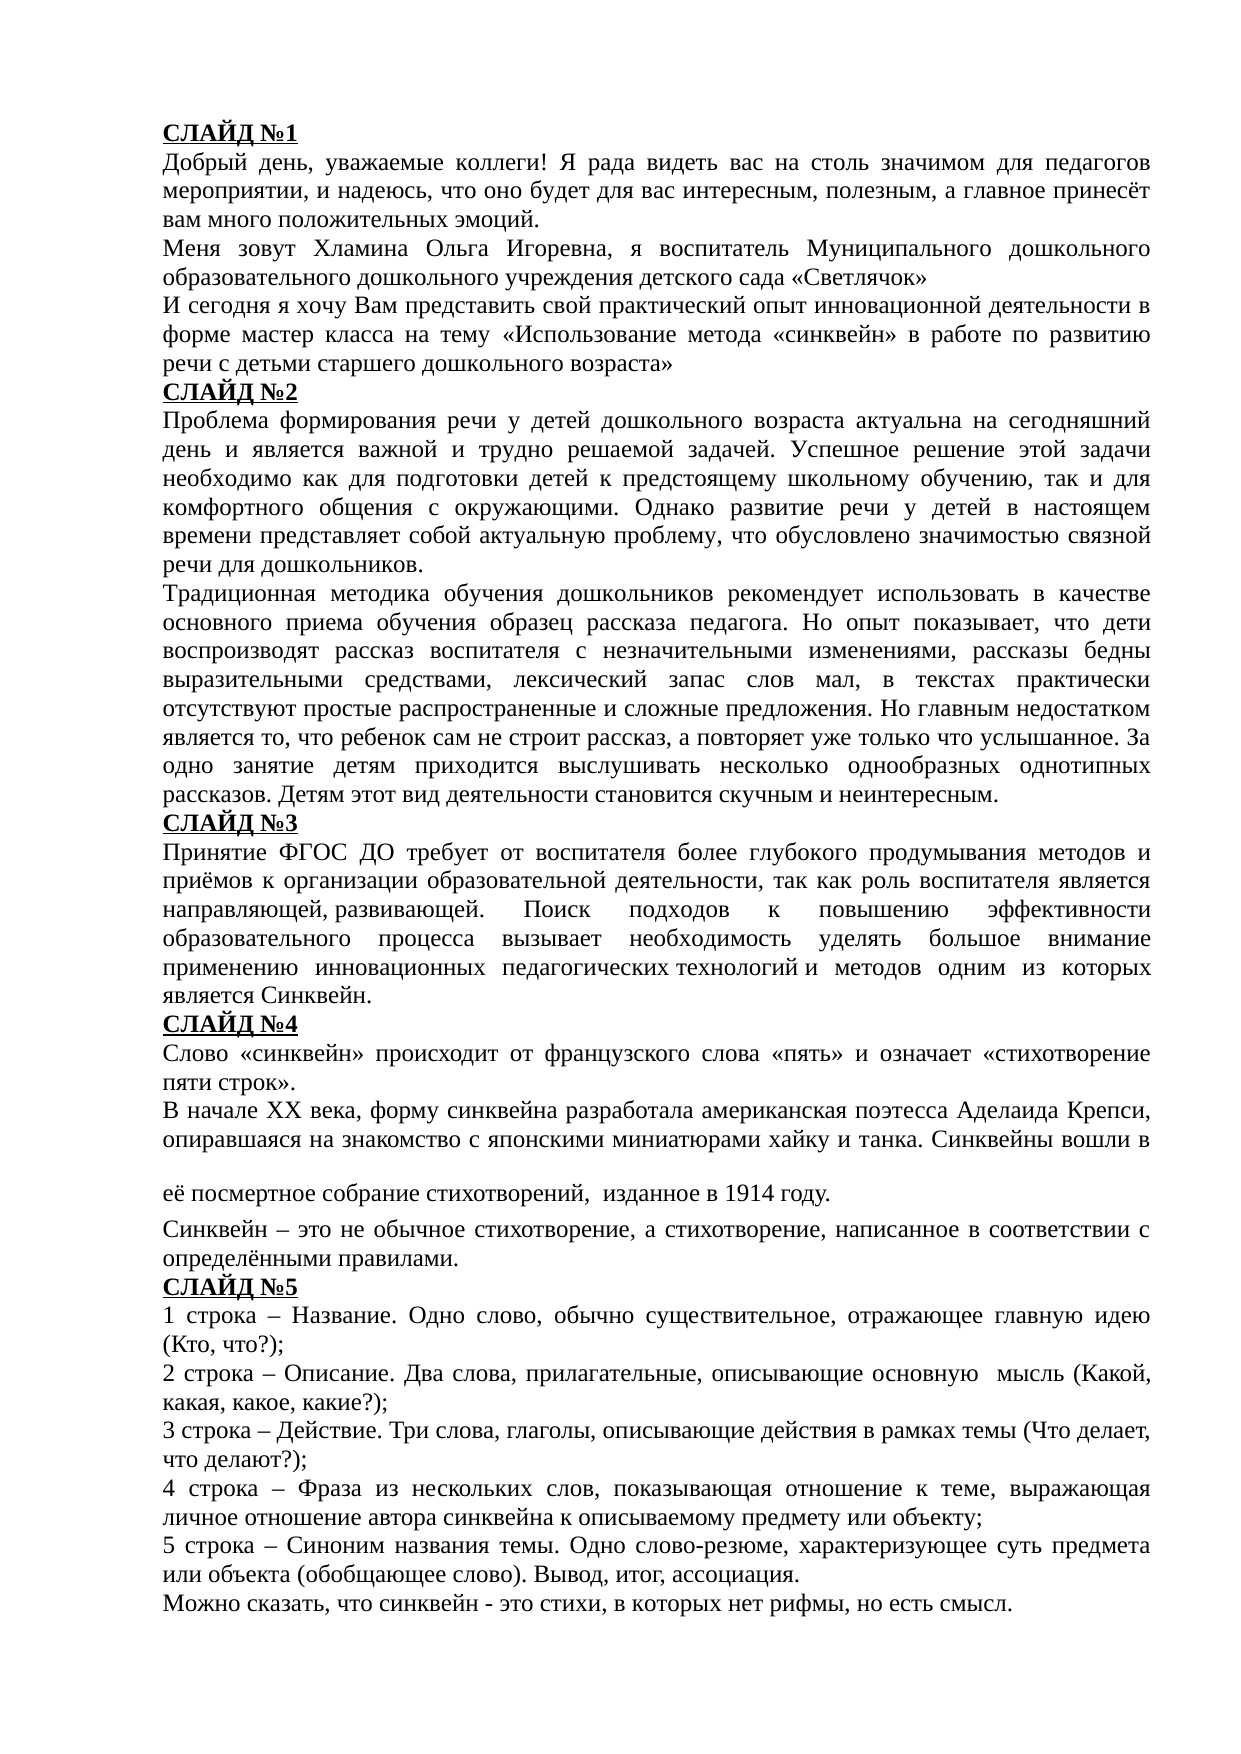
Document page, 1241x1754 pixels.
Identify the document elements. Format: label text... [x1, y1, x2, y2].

text СЛАЙД №5 [162, 1272, 1152, 1300]
text Принятие ФГОС ДО требует от воспитателя более глубокого продумывания методов и приёмов к организации образовательной деятельности, так как роль воспитателя является направляющей, развивающей. Поиск подходов к повышению эффективности образовательного процесса вызывает необходимость уделять большое внимание применению инновационных педагогических технологий и методов одним из которых является Синквейн. [162, 837, 1152, 1009]
text Традиционная методика обучения дошкольников рекомендует использовать в качестве основного приема обучения образец рассказа педагога. Но опыт показывает, что дети воспроизводят рассказ воспитателя с незначительными изменениями, рассказы бедны выразительными средствами, лексический запас слов мал, в текстах практически отсутствуют простые распространенные и сложные предложения. Но главным недостатком является то, что ребенок сам не строит рассказ, а повторяет уже только что услышанное. За одно занятие детям приходится выслушивать несколько однообразных однотипных рассказов. Детям этот вид деятельности становится скучным и неинтересным. [162, 578, 1152, 808]
text 4 строка – Фраза из нескольких слов, показывающая отношение к теме, выражающая личное отношение автора синквейна к описываемому предмету или объекту; [162, 1473, 1152, 1530]
text Слово «синквейн» происходит от французского слова «пять» и означает «стихотворение пяти строк». [162, 1038, 1152, 1096]
text И сегодня я хочу Вам представить свой практический опыт инновационной деятельности в форме мастер класса на тему «Использование метода «синквейн» в работе по развитию речи с детьми старшего дошкольного возраста» [162, 291, 1152, 377]
text В начале XX века, форму синквейна разработала американская поэтесса Аделаида Крепси, опиравшаяся на знакомство с японскими миниатюрами хайку и танка. Синквейны вошли в её посмертное собрание стихотворений, изданное в 1914 году. [162, 1096, 1152, 1214]
text СЛАЙД №2 [162, 377, 1152, 406]
text Добрый день, уважаемые коллеги! Я рада видеть вас на столь значимом для педагогов мероприятии, и надеюсь, что оно будет для вас интересным, полезным, а главное принесёт вам много положительных эмоций. [162, 147, 1152, 233]
text 3 строка – Действие. Три слова, глаголы, описывающие действия в рамках темы (Что делает, что делают?); [162, 1415, 1152, 1473]
text СЛАЙД №4 [162, 1009, 1152, 1038]
text СЛАЙД №1 [162, 118, 1152, 147]
text Проблема формирования речи у детей дошкольного возраста актуальна на сегодняшний день и является важной и трудно решаемой задачей. Успешное решение этой задачи необходимо как для подготовки детей к предстоящему школьному обучению, так и для комфортного общения с окружающими. Однако развитие речи у детей в настоящем времени представляет собой актуальную проблему, что обусловлено значимостью связной речи для дошкольников. [162, 406, 1152, 578]
text Можно сказать, что синквейн - это стихи, в которых нет рифмы, но есть смысл. [162, 1588, 1152, 1617]
text 1 строка – Название. Одно слово, обычно существительное, отражающее главную идею (Кто, что?); [162, 1300, 1152, 1358]
text СЛАЙД №3 [162, 808, 1152, 837]
text 5 строка – Синоним названия темы. Одно слово-резюме, характеризующее суть предмета или объекта (обобщающее слово). Вывод, итог, ассоциация. [162, 1530, 1152, 1588]
text 2 строка – Описание. Два слова, прилагательные, описывающие основную мысль (Какой, какая, какое, какие?); [162, 1358, 1152, 1415]
text Меня зовут Хламина Ольга Игоревна, я воспитатель Муниципального дошкольного образовательного дошкольного учреждения детского сада «Светлячок» [162, 233, 1152, 291]
text Синквейн – это не обычное стихотворение, а стихотворение, написанное в соответствии с определёнными правилами. [162, 1214, 1152, 1272]
